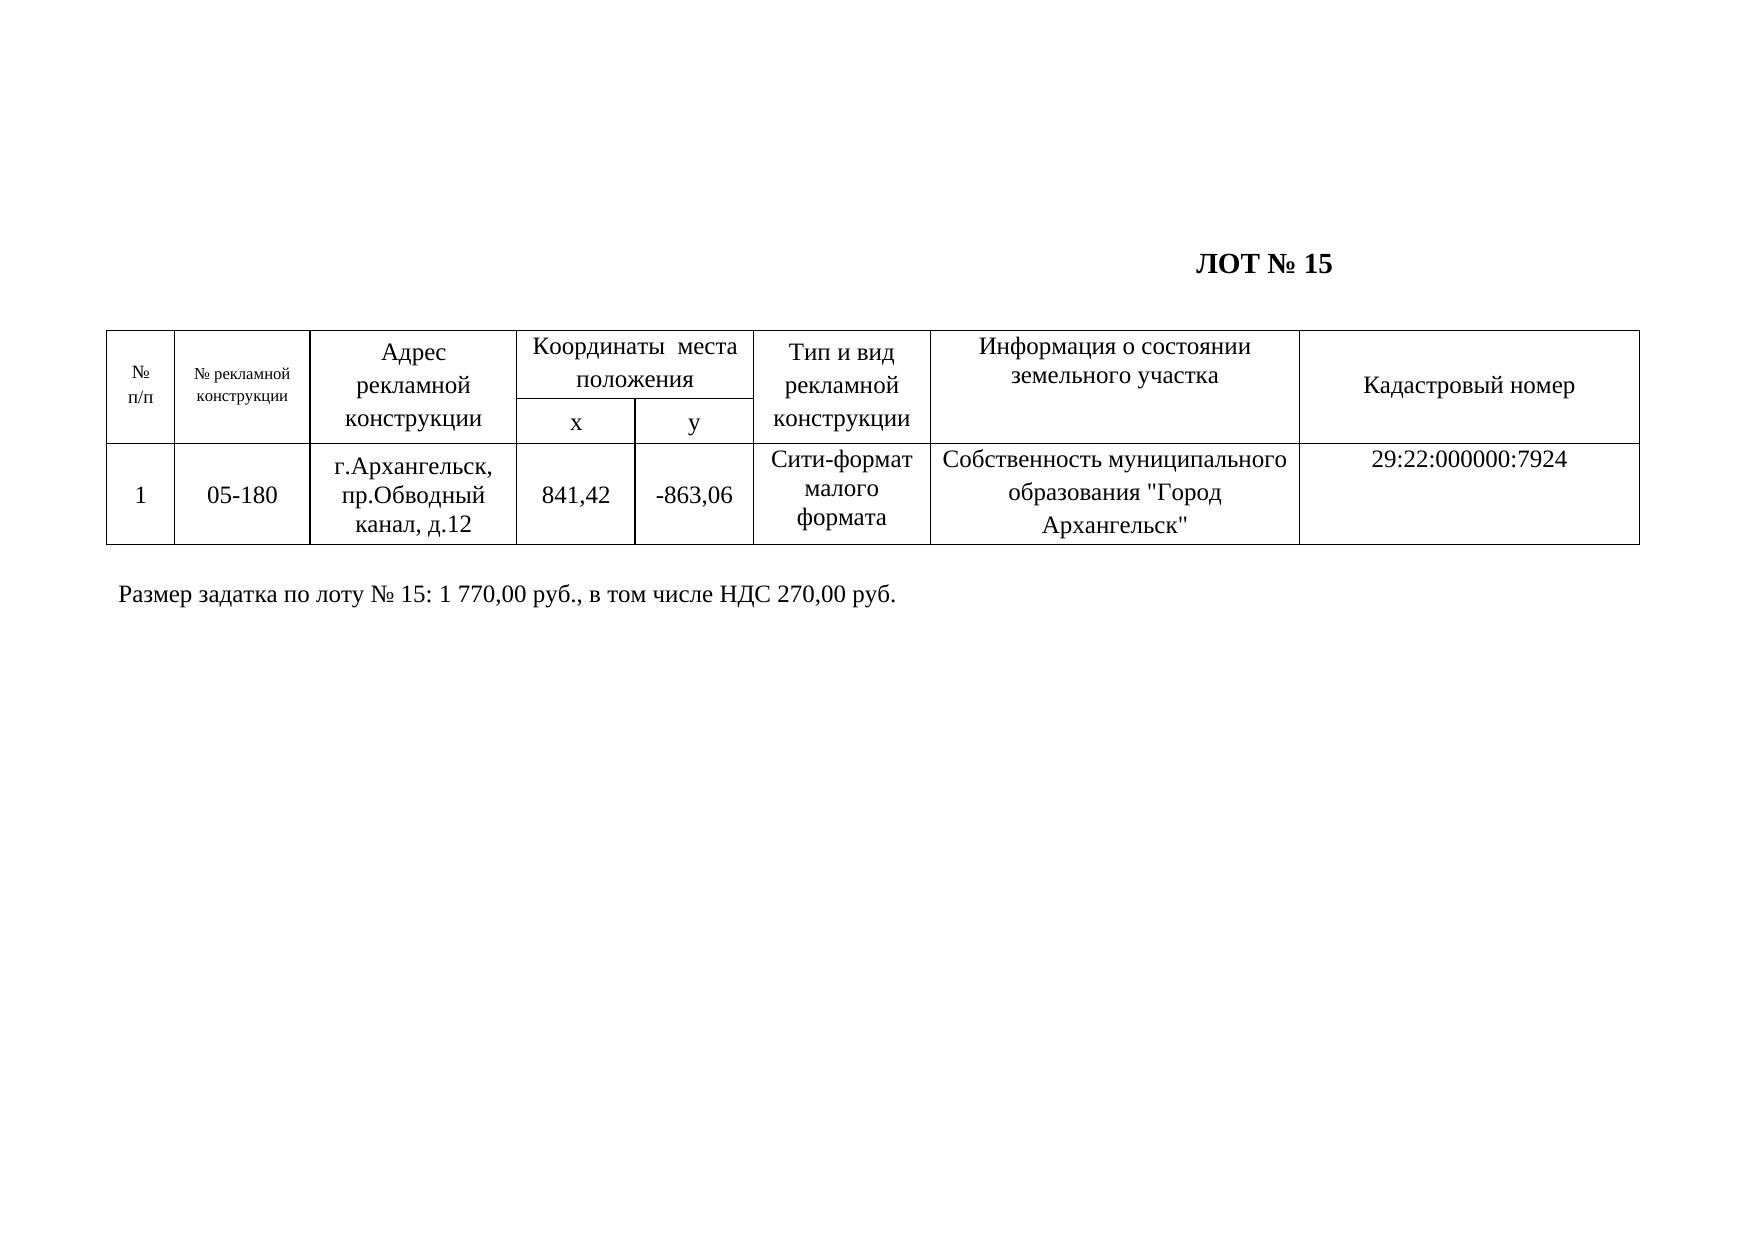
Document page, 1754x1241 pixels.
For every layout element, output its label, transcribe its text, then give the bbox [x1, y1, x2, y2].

table_cell Собственность муниципального образования "Город Архангельск" [931, 444, 1299, 544]
table_header Адрес рекламной конструкции [311, 331, 516, 443]
table_header № п/п [107, 331, 174, 443]
text Размер задатка по лоту № 15: 1 770,00 руб., в том числе НДС 270,00 руб. [118, 579, 1636, 607]
table_cell x [517, 399, 634, 443]
table_cell 841,42 [517, 444, 634, 544]
table_cell 29:22:000000:7924 [1300, 444, 1639, 544]
table_cell 05-180 [175, 444, 309, 544]
table_cell Сити-формат малого формата [754, 444, 930, 544]
table_header № рекламной конструкции [175, 331, 309, 443]
table_cell г.Архангельск, пр.Обводный канал, д.12 [311, 444, 516, 544]
table_cell -863,06 [636, 444, 753, 544]
table_header Кадастровый номер [1300, 331, 1639, 443]
table_header Информация о состоянии земельного участка [931, 331, 1299, 443]
text ЛОТ № 15 [1196, 246, 1636, 280]
table_cell 1 [107, 444, 174, 544]
table_header Координаты места положения [517, 331, 753, 398]
table_header Тип и вид рекламной конструкции [754, 331, 930, 443]
table_cell y [636, 399, 753, 443]
